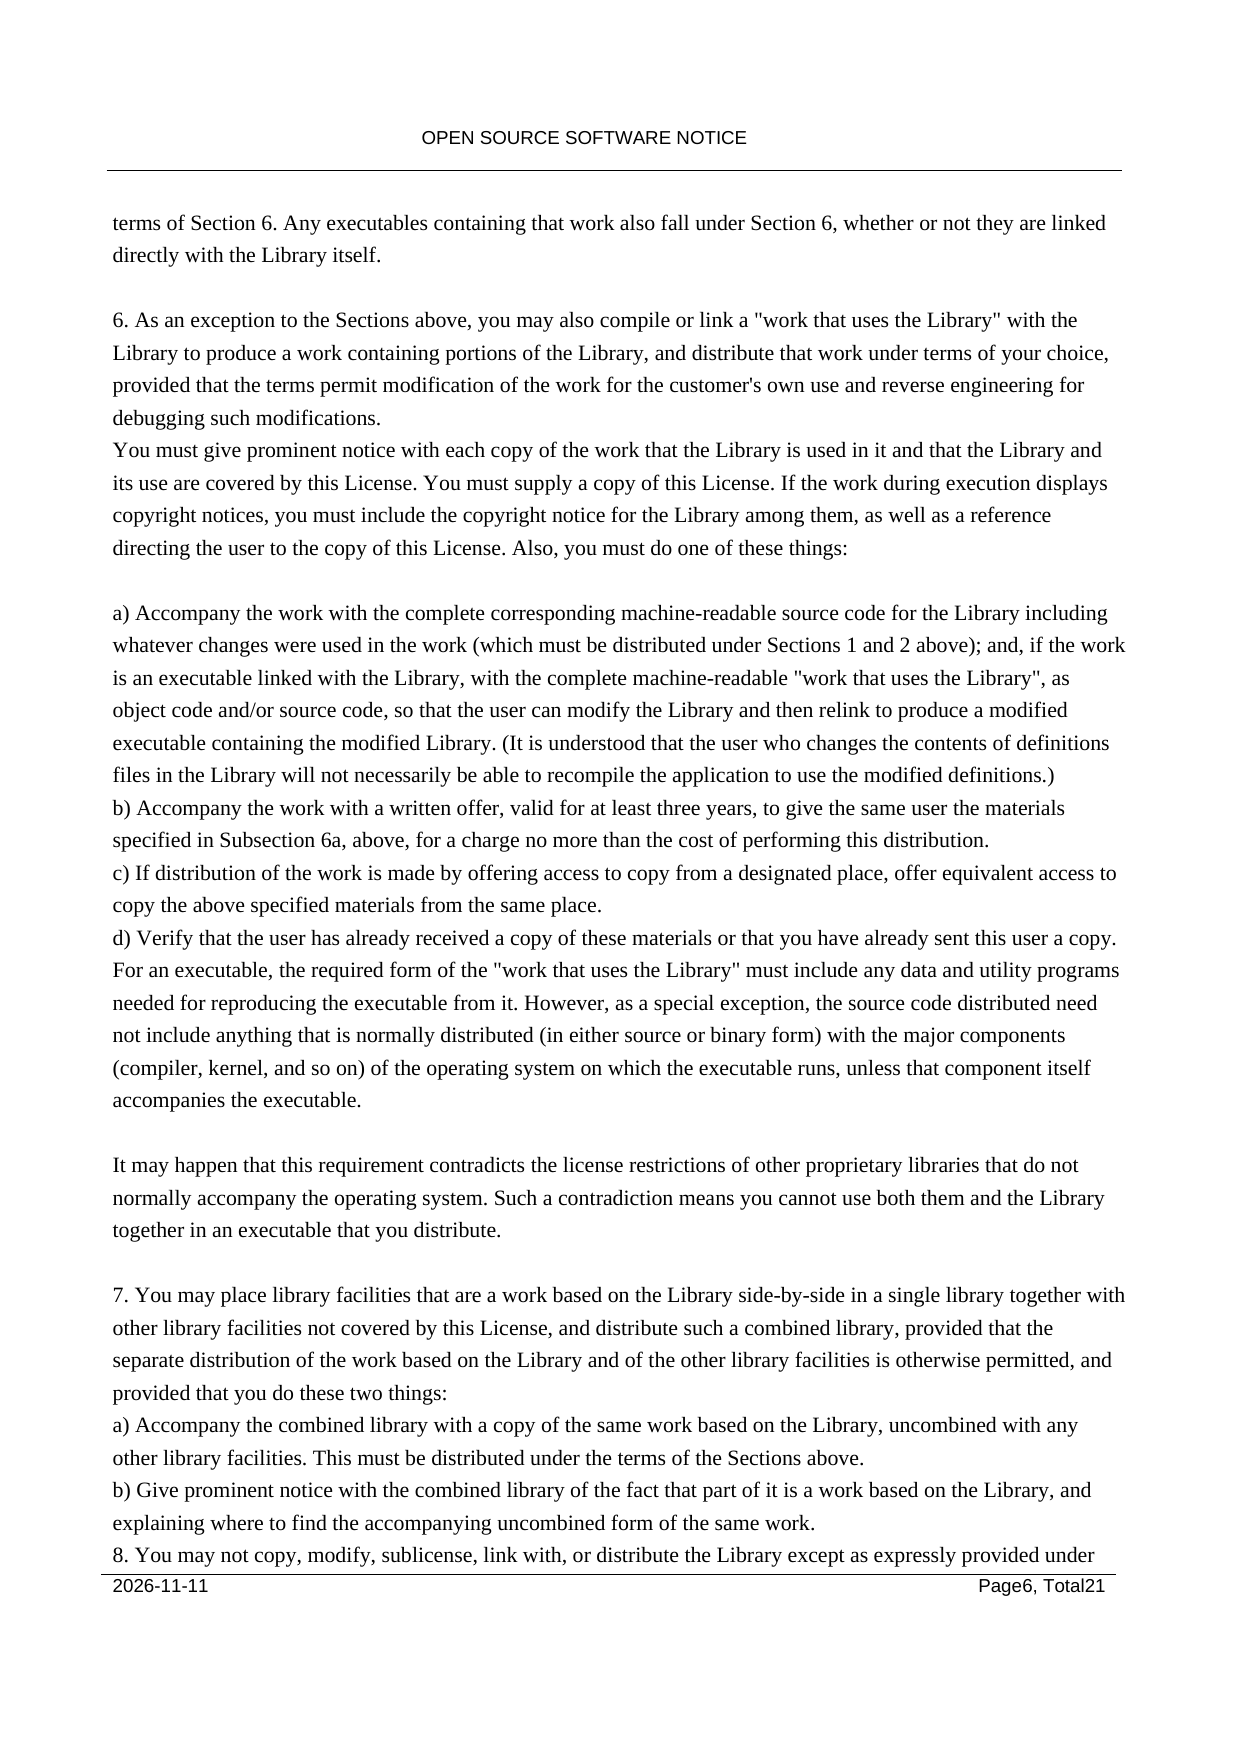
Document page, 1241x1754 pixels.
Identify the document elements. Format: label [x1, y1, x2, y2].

text [112, 206, 1128, 1571]
